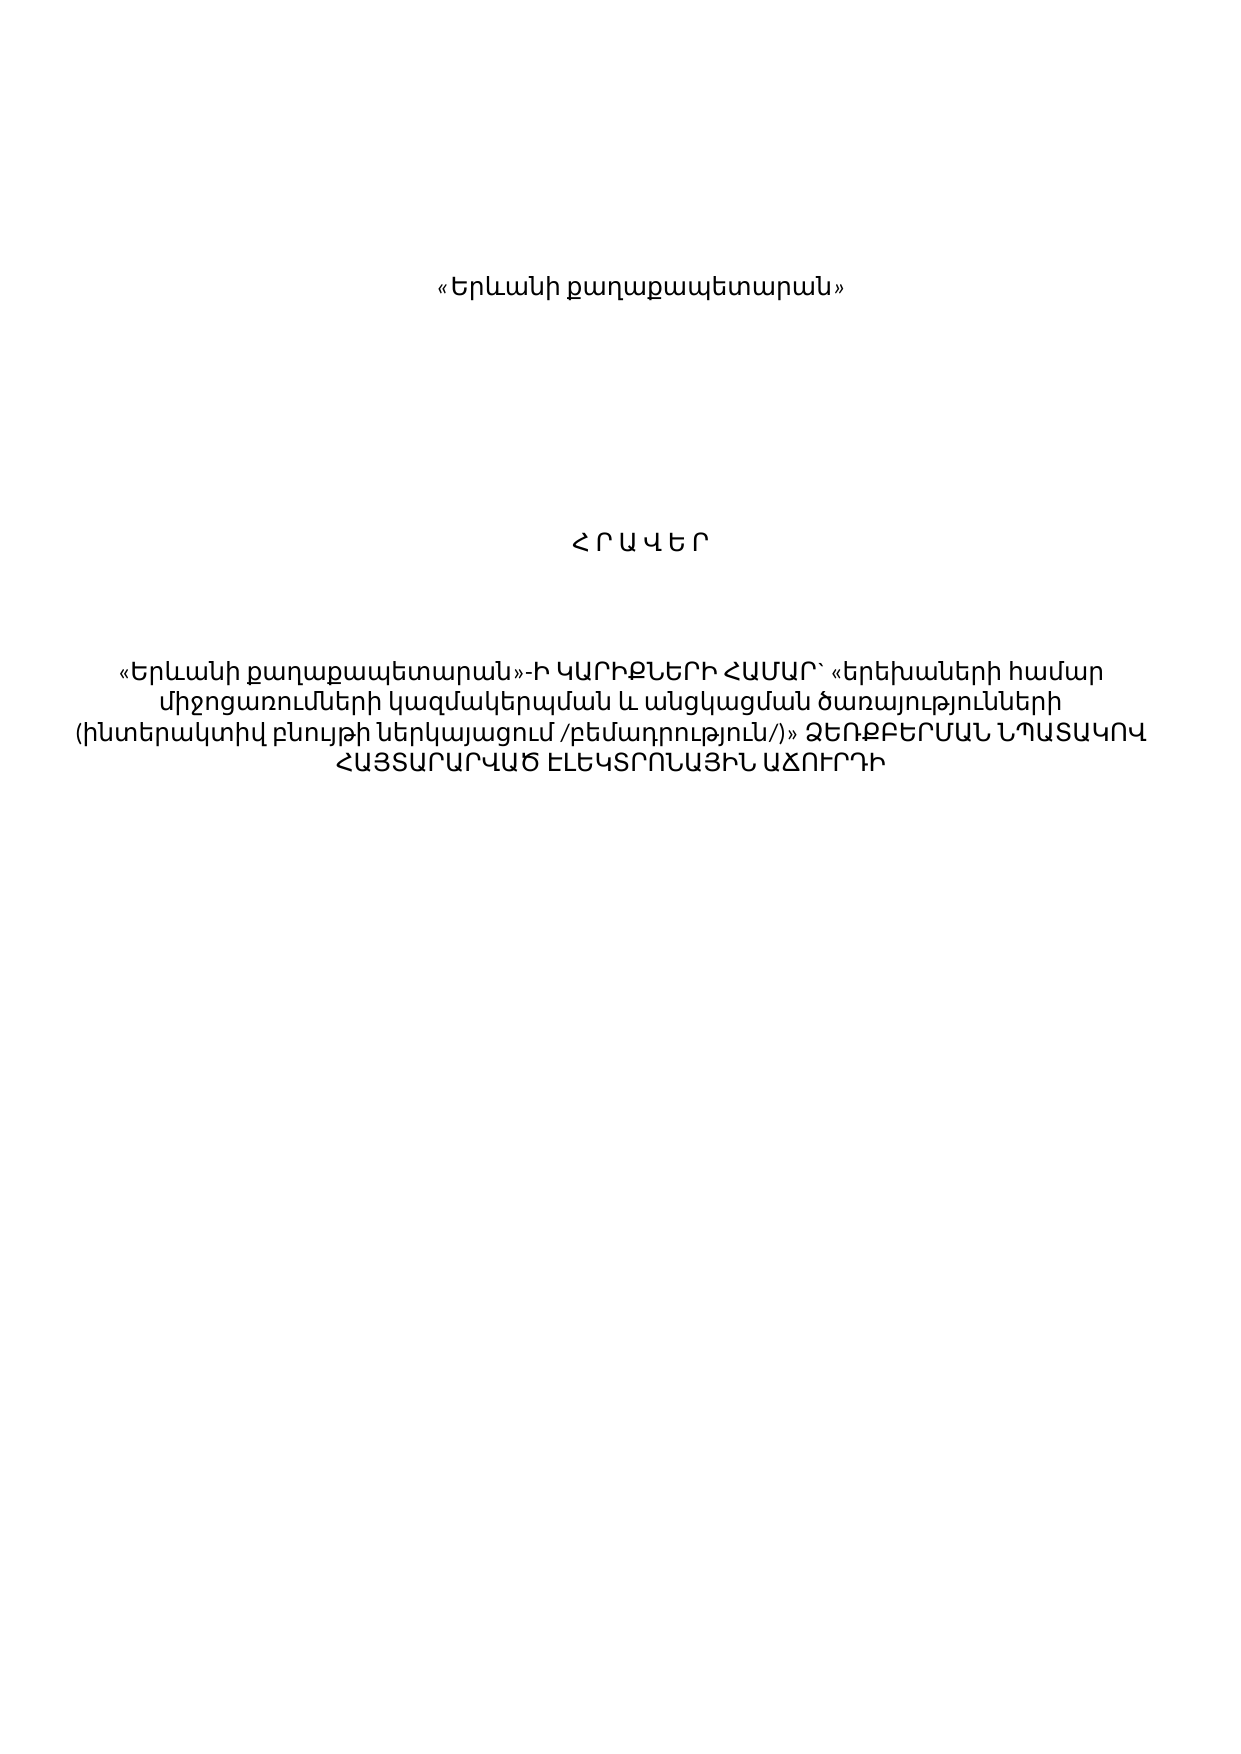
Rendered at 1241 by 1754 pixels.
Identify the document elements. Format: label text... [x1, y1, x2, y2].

text Հ Ր Ա Վ Ե Ր [69, 527, 1152, 557]
text «Երևանի քաղաքապետարան»-Ի ԿԱՐԻՔՆԵՐԻ ՀԱՄԱՐ` «երեխաների համար միջոցառումների կազմակերպման և անցկացման ծառայությունների (ինտերակտիվ բնույթի ներկայացում /բեմադրություն/)» ՁԵՌՔԲԵՐՄԱՆ ՆՊԱՏԱԿՈՎ ՀԱՅՏԱՐԱՐՎԱԾ ԷԼԵԿՏՐՈՆԱՅԻՆ ԱՃՈՒՐԴԻ [69, 656, 1152, 778]
text « Երևանի քաղաքապետարան» [69, 271, 1152, 301]
